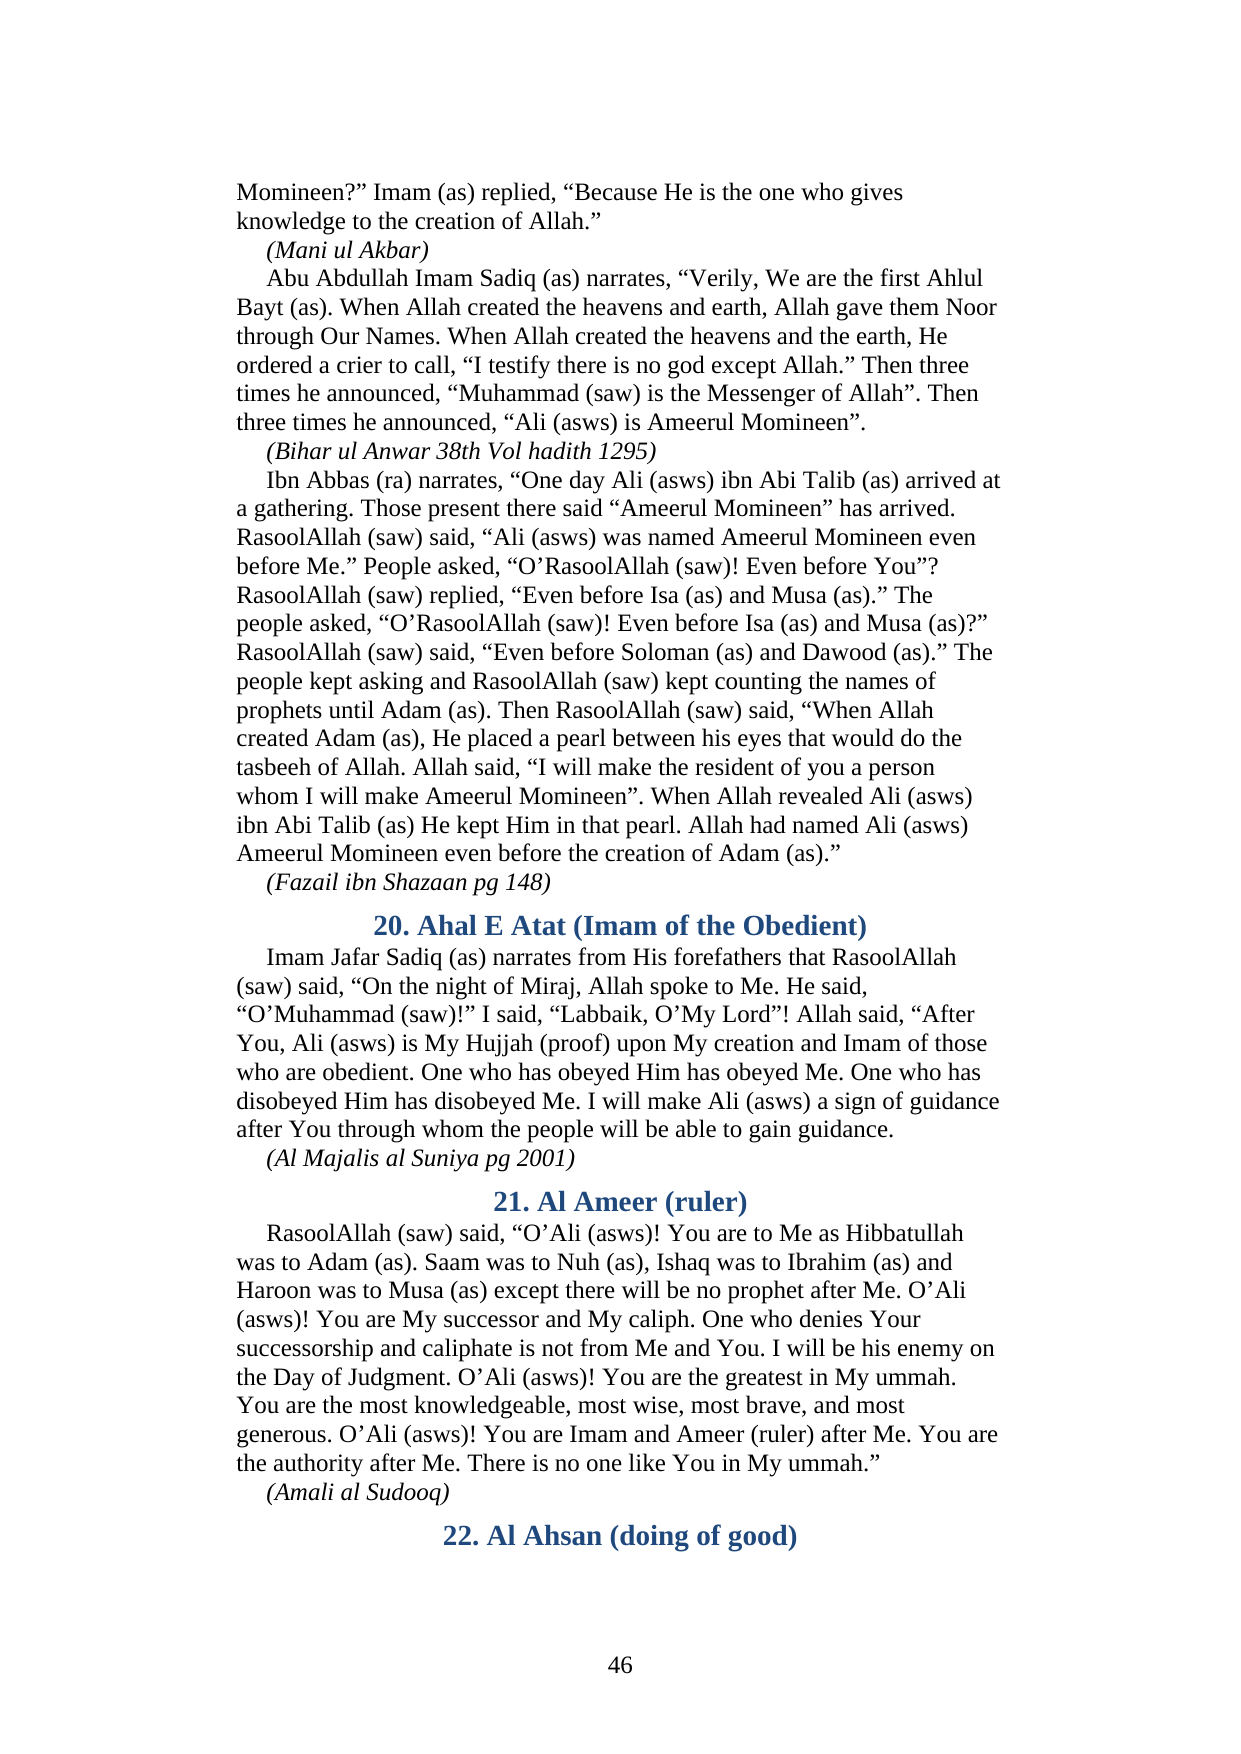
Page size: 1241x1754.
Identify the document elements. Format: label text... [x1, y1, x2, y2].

subtitle 21. Al Ameer (ruler) [236, 1184, 1004, 1218]
text (Fazail ibn Shazaan pg 148) [236, 867, 1004, 896]
text (Bihar ul Anwar 38th Vol hadith 1295) [236, 436, 1004, 465]
text (Amali al Sudooq) [236, 1477, 1004, 1506]
subtitle 22. Al Ahsan (doing of good) [236, 1518, 1004, 1552]
text Abu Abdullah Imam Sadiq (as) narrates, “Verily, We are the first Ahlul Bayt (as). When Allah created the heavens and earth, Allah gave them Noor through Our Names. When Allah created the heavens and the earth, He ordered a crier to call, “I testify there is no god except Allah.” Then three times he announced, “Muhammad (saw) is the Messenger of Allah”. Then three times he announced, “Ali (asws) is Ameerul Momineen”. [236, 263, 1004, 436]
text Ibn Abbas (ra) narrates, “One day Ali (asws) ibn Abi Talib (as) arrived at a gathering. Those present there said “Ameerul Momineen” has arrived. RasoolAllah (saw) said, “Ali (asws) was named Ameerul Momineen even before Me.” People asked, “O’RasoolAllah (saw)! Even before You”? RasoolAllah (saw) replied, “Even before Isa (as) and Musa (as).” The people asked, “O’RasoolAllah (saw)! Even before Isa (as) and Musa (as)?” RasoolAllah (saw) said, “Even before Soloman (as) and Dawood (as).” The people kept asking and RasoolAllah (saw) kept counting the names of prophets until Adam (as). Then RasoolAllah (saw) said, “When Allah created Adam (as), He placed a pearl between his eyes that would do the tasbeeh of Allah. Allah said, “I will make the resident of you a person whom I will make Ameerul Momineen”. When Allah revealed Ali (asws) ibn Abi Talib (as) He kept Him in that pearl. Allah had named Ali (asws) Ameerul Momineen even before the creation of Adam (as).” [236, 465, 1004, 867]
text Imam Jafar Sadiq (as) narrates from His forefathers that RasoolAllah (saw) said, “On the night of Miraj, Allah spoke to Me. He said, “O’Muhammad (saw)!” I said, “Labbaik, O’My Lord”! Allah said, “After You, Ali (asws) is My Hujjah (proof) upon My creation and Imam of those who are obedient. One who has obeyed Him has obeyed Me. One who has disobeyed Him has disobeyed Me. I will make Ali (asws) a sign of guidance after You through whom the people will be able to gain guidance. [236, 942, 1004, 1143]
text (Mani ul Akbar) [236, 235, 1004, 263]
text (Al Majalis al Suniya pg 2001) [236, 1143, 1004, 1172]
text RasoolAllah (saw) said, “O’Ali (asws)! You are to Me as Hibbatullah was to Adam (as). Saam was to Nuh (as), Ishaq was to Ibrahim (as) and Haroon was to Musa (as) except there will be no prophet after Me. O’Ali (asws)! You are My successor and My caliph. One who denies Your successorship and caliphate is not from Me and You. I will be his enemy on the Day of Judgment. O’Ali (asws)! You are the greatest in My ummah. You are the most knowledgeable, most wise, most brave, and most generous. O’Ali (asws)! You are Imam and Ameer (ruler) after Me. You are the authority after Me. There is no one like You in My ummah.” [236, 1218, 1004, 1477]
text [236, 177, 1004, 235]
subtitle 20. Ahal E Atat (Imam of the Obedient) [236, 908, 1004, 942]
